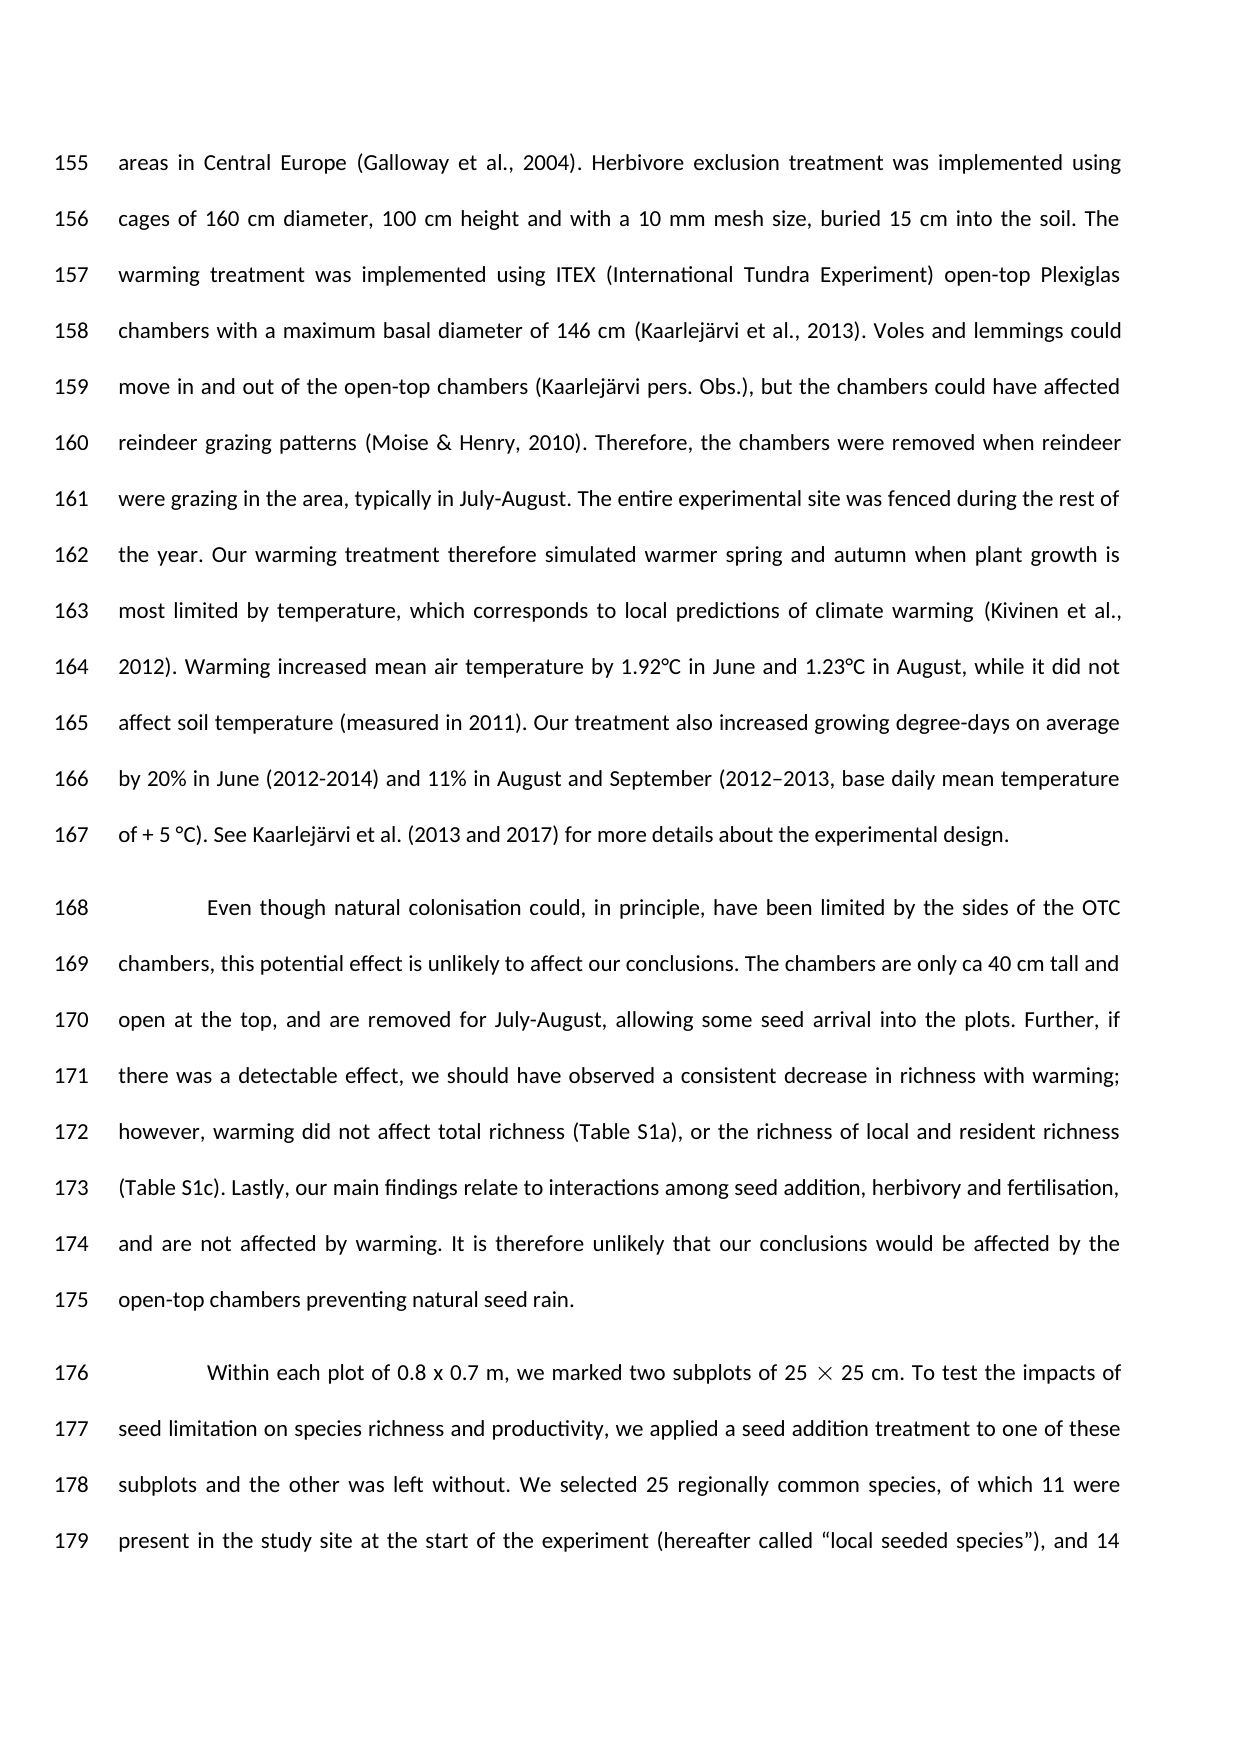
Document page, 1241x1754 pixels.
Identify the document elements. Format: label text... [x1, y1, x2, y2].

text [118, 148, 1122, 848]
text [118, 1358, 1122, 1554]
text Even though natural colonisation could, in principle, have been limited by the sides of the OTC chambers, this potential effect is unlikely to affect our conclusions. The chambers are only ca 40 cm tall and open at the top, and are removed for July-August, allowing some seed arrival into the plots. Further, if there was a detectable effect, we should have observed a consistent decrease in richness with warming; however, warming did not affect total richness (Table S1a), or the richness of local and resident richness (Table S1c). Lastly, our main findings relate to interactions among seed addition, herbivory and fertilisation, and are not affected by warming. It is therefore unlikely that our conclusions would be affected by the open-top chambers preventing natural seed rain. [118, 893, 1122, 1313]
